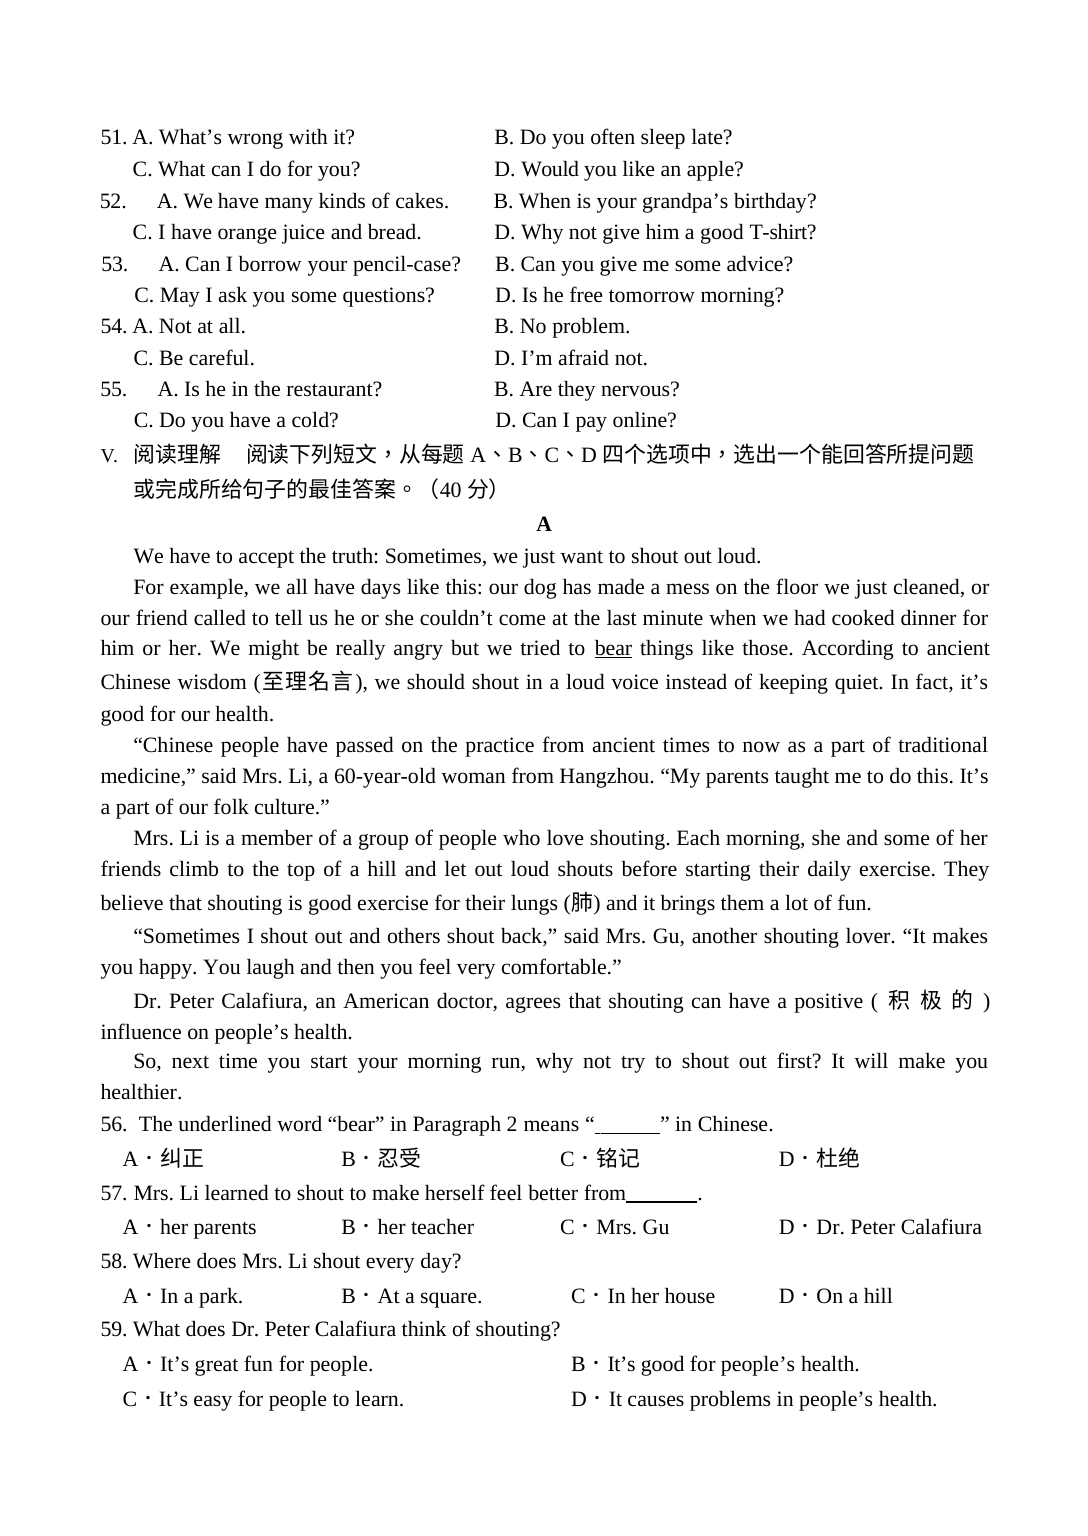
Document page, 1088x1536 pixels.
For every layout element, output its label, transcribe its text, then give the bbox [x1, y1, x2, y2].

text “Chinese people have passed on the practice from ancient times to now as a part of traditional medicine,” said Mrs. Li, a 60-year-old woman from Hangzhou. “My parents taught me to do this. It’s a part of our folk culture.” [100, 732, 991, 819]
text C. What can I do for you? D. Would you like an apple? [132, 156, 1042, 181]
list The underlined word “bear” in Paragraph 2 means “ ” in Chinese. [100, 1111, 1042, 1136]
text So, next time you start your morning run, why not try to shout out first? It will make you healthier. [100, 1048, 990, 1104]
list A. We have many kinds of cakes. B. When is your grandpa’s birthday? [75, 188, 816, 213]
text C. Be careful. D. I’m afraid not. [133, 344, 1042, 370]
list 阅读理解 阅读下列短文，从每题 A、B、C、D 四个选项中，选出一个能回答所提问题或完成所给句子的最佳答案。（40 分） [100, 438, 988, 504]
text C. May I ask you some questions? D. Is he free tomorrow morning? [75, 282, 784, 307]
text A．her parents B．her teacher C．Mrs. Gu D．Dr. Peter Calafiura [122, 1211, 1042, 1241]
subtitle A [75, 511, 1013, 536]
text Mrs. Li is a member of a group of people who love shouting. Each morning, she and some of her friends climb to the top of a hill and let out loud shouts before starting their daily exercise. They believe that shouting is good exercise for their lungs (肺) and it brings them a lot of fun. [100, 825, 991, 917]
text Dr. Peter Calafiura, an American doctor, agrees that shouting can have a positive ( 积 极 的 ) influence on people’s health. [100, 985, 990, 1044]
list A. What’s wrong with it? B. Do you often sleep late? [100, 124, 1042, 149]
list Mrs. Li learned to shout to make herself feel better from . [100, 1179, 1042, 1205]
text A．纠正 B．忍受 C．铭记 D．杜绝 [122, 1143, 1042, 1173]
list A. Can I borrow your pencil-case? B. Can you give me some advice? [75, 251, 793, 276]
text For example, we all have days like this: our dog has made a mess on the floor we just cleaned, or our friend called to tell us he or she couldn’t come at the last minute when we had cooked dinner for him or her. We might be really angry but we tried to bear things like those. According to ancient Chinese wisdom (至理名言), we should shout in a loud voice instead of keeping quiet. In fact, it’s good for our health. [100, 574, 991, 727]
text C. I have orange juice and bread. D. Why not give him a good T-shirt? [75, 219, 817, 244]
list A. Is he in the restaurant? B. Are they nervous? [75, 376, 680, 401]
text “Sometimes I shout out and others shout back,” said Mrs. Gu, another shouting lover. “It makes you happy. You laugh and then you feel very comfortable.” [100, 923, 990, 979]
text C. Do you have a cold? D. Can I pay online? [75, 407, 677, 432]
list What does Dr. Peter Calafiura think of shouting? [100, 1316, 1042, 1342]
list A. Not at all. B. No problem. [100, 313, 1042, 338]
text A．It’s great fun for people. B．It’s good for people’s health. [122, 1348, 1042, 1378]
list Where does Mrs. Li shout every day? [100, 1248, 1042, 1273]
text We have to accept the truth: Sometimes, we just want to shout out loud. [133, 543, 1042, 568]
text C．It’s easy for people to learn. D．It causes problems in people’s health. [122, 1383, 1042, 1413]
text A．In a park. B．At a square. C．In her house D．On a hill [122, 1280, 1042, 1310]
